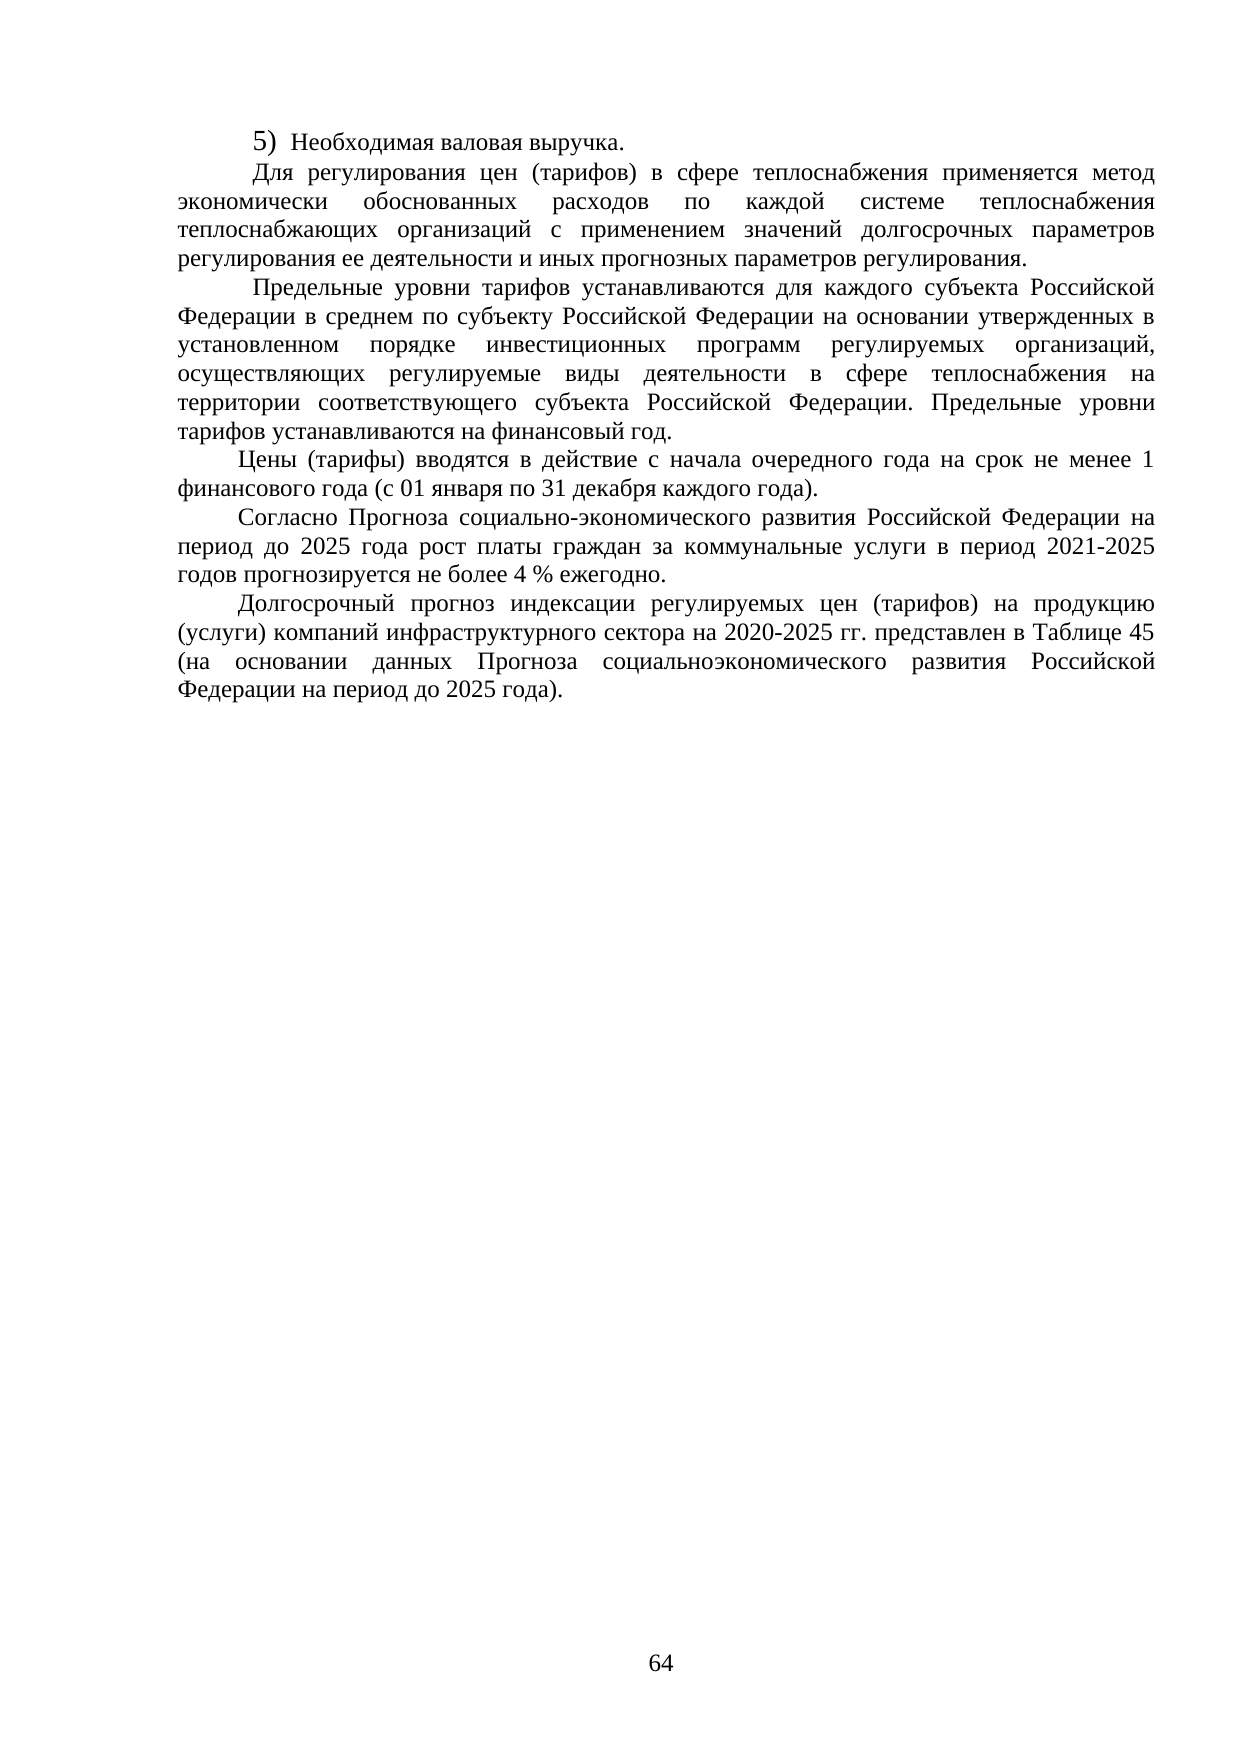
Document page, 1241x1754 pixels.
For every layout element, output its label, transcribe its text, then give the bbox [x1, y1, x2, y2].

list Необходимая валовая выручка. [177, 123, 1156, 157]
text Согласно Прогноза социально-экономического развития Российской Федерации на период до 2025 года рост платы граждан за коммунальные услуги в период 2021-2025 годов прогнозируется не более 4 % ежегодно. [177, 502, 1156, 588]
text Предельные уровни тарифов устанавливаются для каждого субъекта Российской Федерации в среднем по субъекту Российской Федерации на основании утвержденных в установленном порядке инвестиционных программ регулируемых организаций, осуществляющих регулируемые виды деятельности в сфере теплоснабжения на территории соответствующего субъекта Российской Федерации. Предельные уровни тарифов устанавливаются на финансовый год. [177, 272, 1156, 444]
text Для регулирования цен (тарифов) в сфере теплоснабжения применяется метод экономически обоснованных расходов по каждой системе теплоснабжения теплоснабжающих организаций с применением значений долгосрочных параметров регулирования ее деятельности и иных прогнозных параметров регулирования. [177, 157, 1156, 272]
text Долгосрочный прогноз индексации регулируемых цен (тарифов) на продукцию (услуги) компаний инфраструктурного сектора на 2020-2025 гг. представлен в Таблице 45 (на основании данных Прогноза социальноэкономического развития Российской Федерации на период до 2025 года). [177, 588, 1156, 703]
text Цены (тарифы) вводятся в действие с начала очередного года на срок не менее 1 финансового года (с 01 января по 31 декабря каждого года). [177, 444, 1156, 502]
